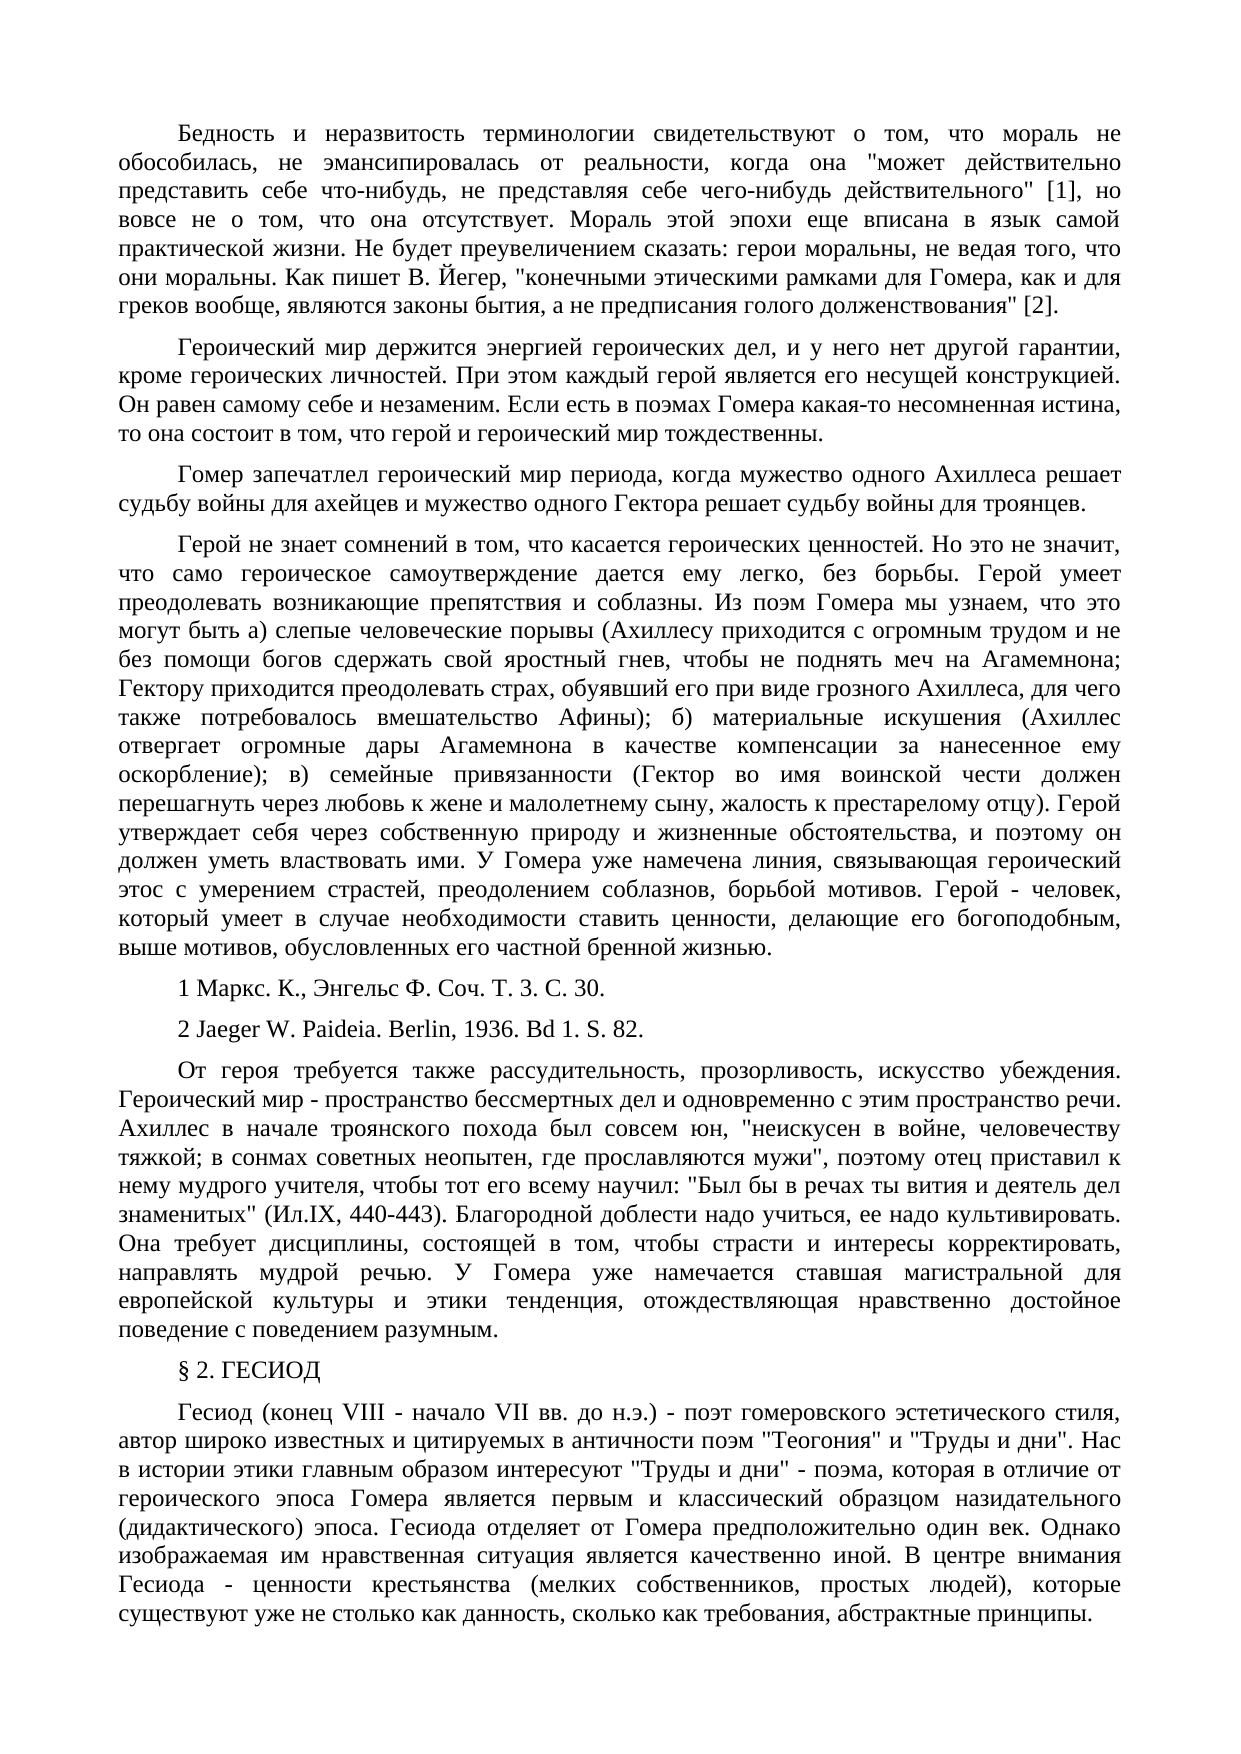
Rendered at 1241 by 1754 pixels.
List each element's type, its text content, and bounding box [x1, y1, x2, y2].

text 2 Jaeger W. Paideia. Berlin, 1936. Bd 1. S. 82. [118, 1014, 1122, 1043]
text 1 Маркс. К., Энгельс Ф. Соч. Т. 3. С. 30. [118, 973, 1122, 1002]
text § 2. ГЕСИОД [118, 1356, 1122, 1384]
text Героический мир держится энергией героических дел, и у него нет другой гарантии, кроме героических личностей. При этом каждый герой является его несущей конструкцией. Он равен самому себе и незаменим. Если есть в поэмах Гомера какая-то несомненная истина, то она состоит в том, что герой и героический мир тождественны. [118, 332, 1122, 447]
text Гомер запечатлел героический мир периода, когда мужество одного Ахиллеса решает судьбу войны для ахейцев и мужество одного Гектора решает судьбу войны для троянцев. [118, 459, 1122, 517]
text Бедность и неразвитость терминологии свидетельствуют о том, что мораль не обособилась, не эмансипировалась от реальности, когда она "может действительно представить себе что-нибудь, не представляя себе чего-нибудь действительного" [1], но вовсе не о том, что она отсутствует. Мораль этой эпохи еще вписана в язык самой практической жизни. Не будет преувеличением сказать: герои моральны, не ведая того, что они моральны. Как пишет В. Йегер, "конечными этическими рамками для Гомера, как и для греков вообще, являются законы бытия, а не предписания голого долженствования" [2]. [118, 118, 1122, 319]
text Гесиод (конец VIII - начало VII вв. до н.э.) - поэт гомеровского эстетического стиля, автор широко известных и цитируемых в античности поэм "Теогония" и "Труды и дни". Нас в истории этики главным образом интересуют "Труды и дни" - поэма, которая в отличие от героического эпоса Гомера является первым и классический образцом назидательного (дидактического) эпоса. Гесиода отделяет от Гомера предположительно один век. Однако изображаемая им нравственная ситуация является качественно иной. В центре внимания Гесиода - ценности крестьянства (мелких собственников, простых людей), которые существуют уже не столько как данность, сколько как требования, абстрактные принципы. [118, 1397, 1122, 1627]
text От героя требуется также рассудительность, прозорливость, искусство убеждения. Героический мир - пространство бессмертных дел и одновременно с этим пространство речи. Ахиллес в начале троянского похода был совсем юн, "неискусен в войне, человечеству тяжкой; в сонмах советных неопытен, где прославляются мужи", поэтому отец приставил к нему мудрого учителя, чтобы тот его всему научил: "Был бы в речах ты вития и деятель дел знаменитых" (Ил.IX, 440-443). Благородной доблести надо учиться, ее надо культивировать. Она требует дисциплины, состоящей в том, чтобы страсти и интересы корректировать, направлять мудрой речью. У Гомера уже намечается ставшая магистральной для европейской культуры и этики тенденция, отождествляющая нравственно достойное поведение с поведением разумным. [118, 1056, 1122, 1343]
text Герой не знает сомнений в том, что касается героических ценностей. Но это не значит, что само героическое самоутверждение дается ему легко, без борьбы. Герой умеет преодолевать возникающие препятствия и соблазны. Из поэм Гомера мы узнаем, что это могут быть а) слепые человеческие порывы (Ахиллесу приходится с огромным трудом и не без помощи богов сдержать свой яростный гнев, чтобы не поднять меч на Агамемнона; Гектору приходится преодолевать страх, обуявший его при виде грозного Ахиллеса, для чего также потребовалось вмешательство Афины); б) материальные искушения (Ахиллес отвергает огромные дары Агамемнона в качестве компенсации за нанесенное ему оскорбление); в) семейные привязанности (Гектор во имя воинской чести должен перешагнуть через любовь к жене и малолетнему сыну, жалость к престарелому отцу). Герой утверждает себя через собственную природу и жизненные обстоятельства, и поэтому он должен уметь властвовать ими. У Гомера уже намечена линия, связывающая героический этос с умерением страстей, преодолением соблазнов, борьбой мотивов. Герой - человек, который умеет в случае необходимости ставить ценности, делающие его богоподобным, выше мотивов, обусловленных его частной бренной жизнью. [118, 529, 1122, 961]
